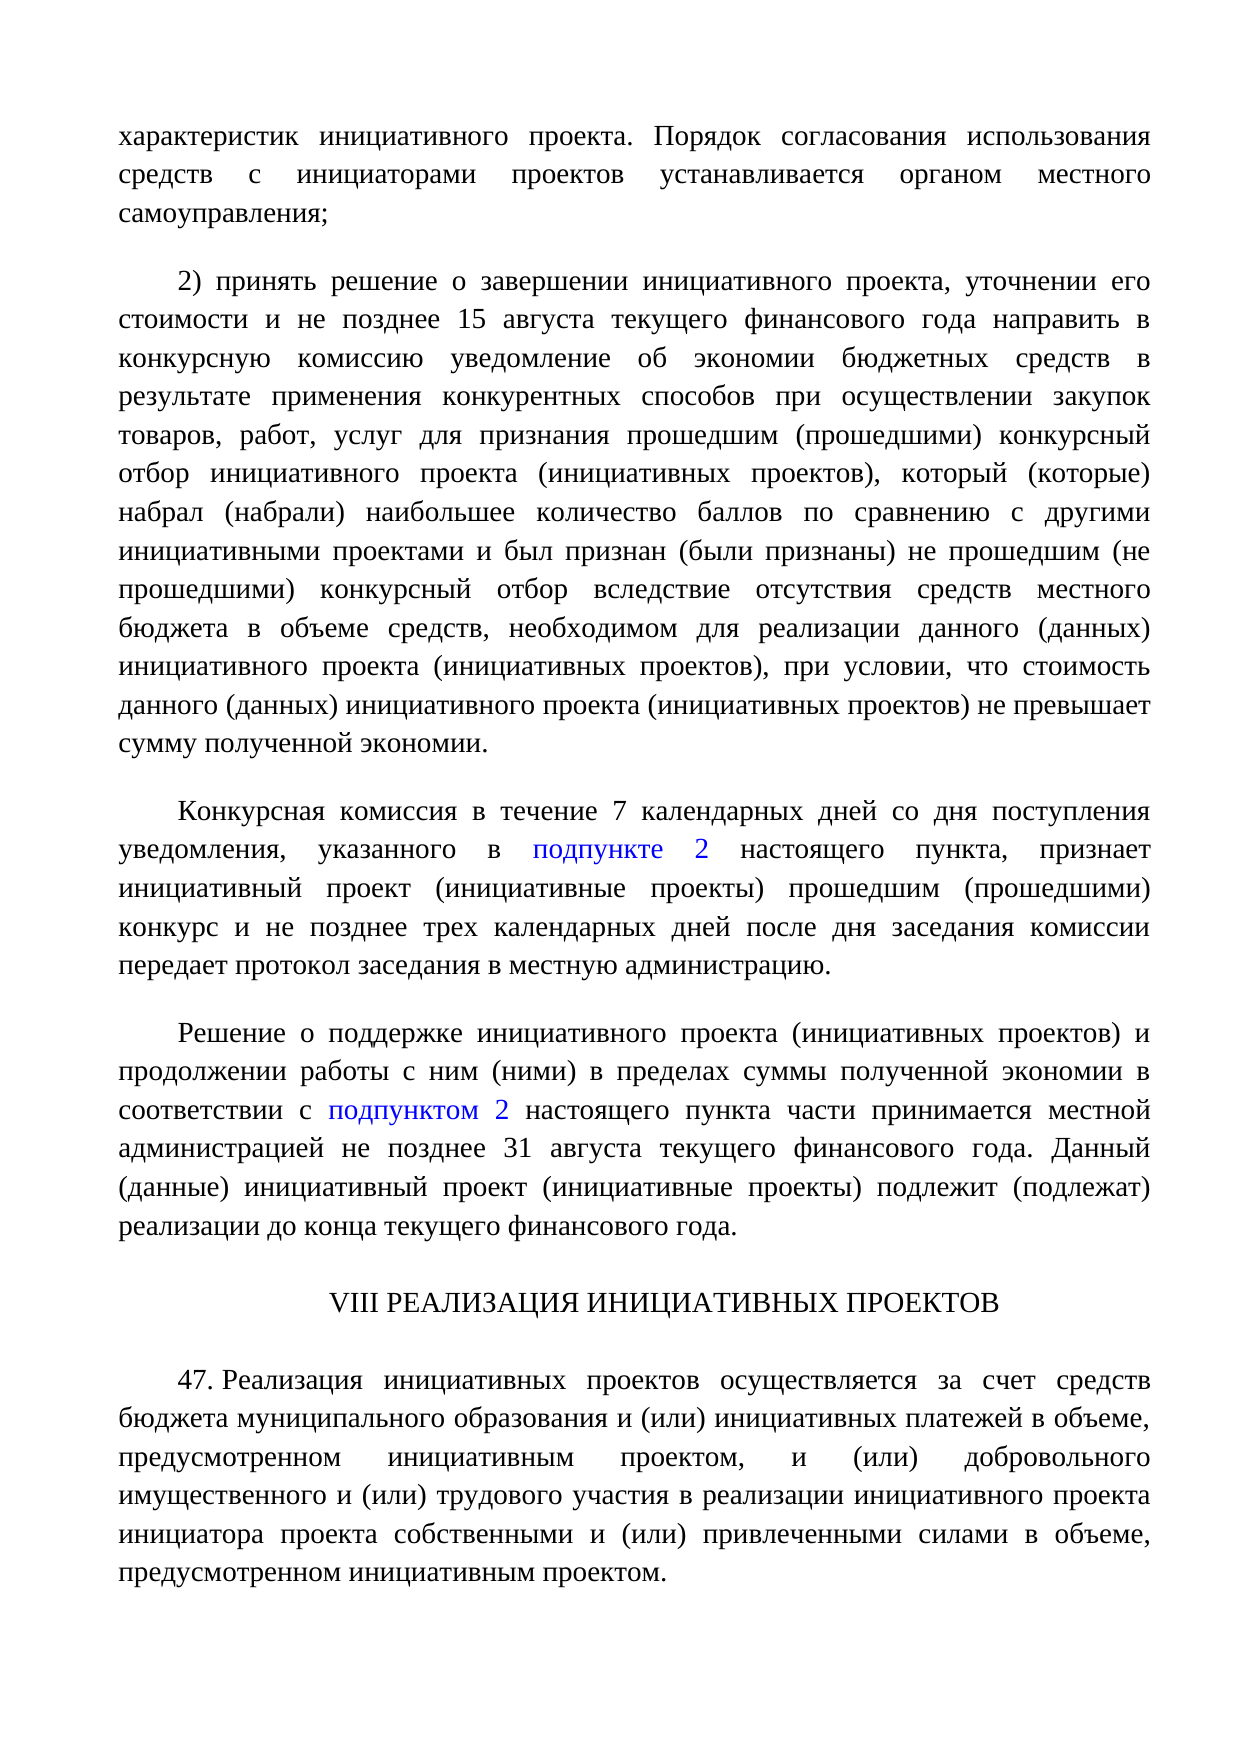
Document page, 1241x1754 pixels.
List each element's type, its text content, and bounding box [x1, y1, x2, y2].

title VIII РЕАЛИЗАЦИЯ ИНИЦИАТИВНЫХ ПРОЕКТОВ [118, 1285, 1152, 1318]
text 2) принять решение о завершении инициативного проекта, уточнении его стоимости и не позднее 15 августа текущего финансового года направить в конкурсную комиссию уведомление об экономии бюджетных средств в результате применения конкурентных способов при осуществлении закупок товаров, работ, услуг для признания прошедшим (прошедшими) конкурсный отбор инициативного проекта (инициативных проектов), который (которые) набрал (набрали) наибольшее количество баллов по сравнению с другими инициативными проектами и был признан (были признаны) не прошедшим (не прошедшими) конкурсный отбор вследствие отсутствия средств местного бюджета в объеме средств, необходимом для реализации данного (данных) инициативного проекта (инициативных проектов), при условии, что стоимость данного (данных) инициативного проекта (инициативных проектов) не превышает сумму полученной экономии. [118, 263, 1152, 759]
text Конкурсная комиссия в течение 7 календарных дней со дня поступления уведомления, указанного в подпункте 2 настоящего пункта, признает инициативный проект (инициативные проекты) прошедшим (прошедшими) конкурс и не позднее трех календарных дней после дня заседания комиссии передает протокол заседания в местную администрацию. [118, 793, 1152, 981]
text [118, 118, 1152, 229]
text Решение о поддержке инициативного проекта (инициативных проектов) и продолжении работы с ним (ними) в пределах суммы полученной экономии в соответствии с подпунктом 2 настоящего пункта части принимается местной администрацией не позднее 31 августа текущего финансового года. Данный (данные) инициативный проект (инициативные проекты) подлежит (подлежат) реализации до конца текущего финансового года. [118, 1015, 1152, 1241]
list Реализация инициативных проектов осуществляется за счет средств бюджета муниципального образования и (или) инициативных платежей в объеме, предусмотренном инициативным проектом, и (или) добровольного имущественного и (или) трудового участия в реализации инициативного проекта инициатора проекта собственными и (или) привлеченными силами в объеме, предусмотренном инициативным проектом. [118, 1362, 1152, 1588]
